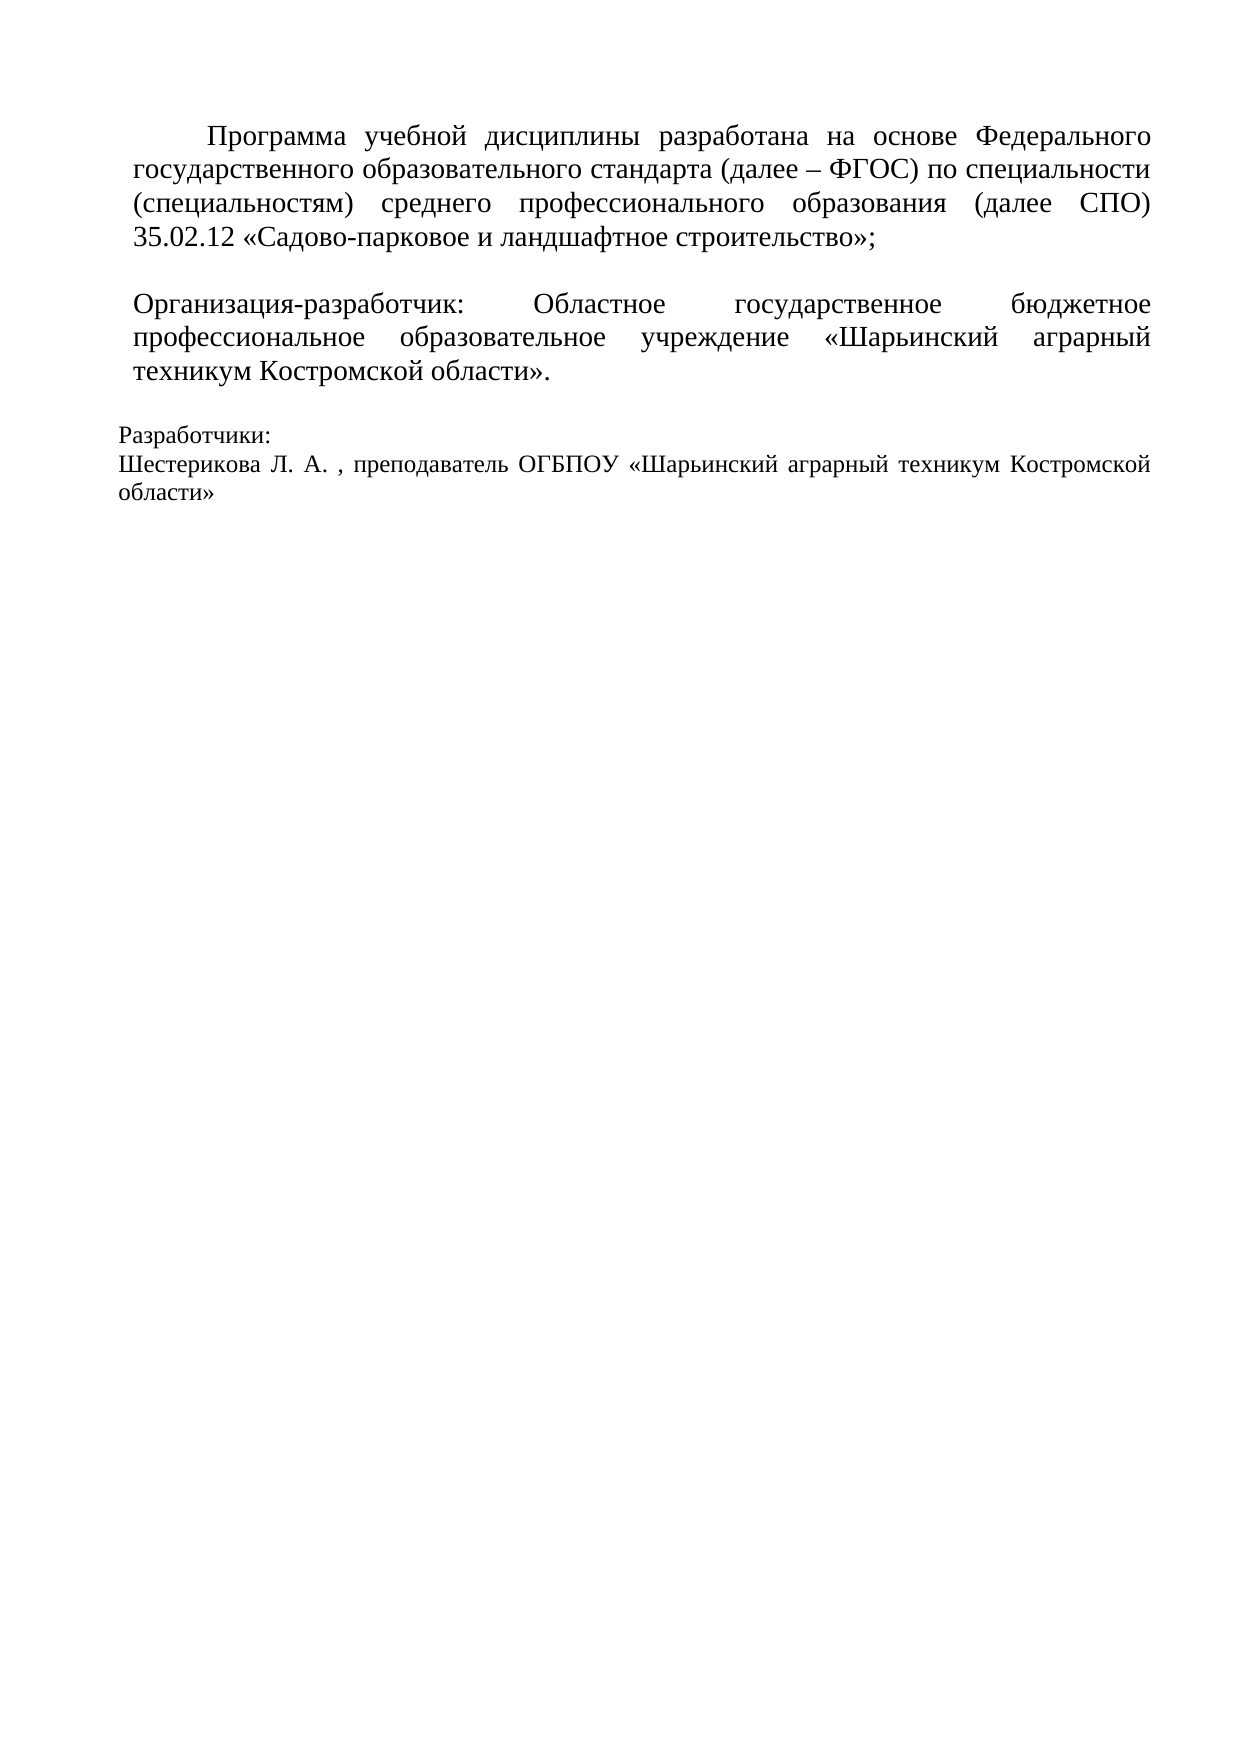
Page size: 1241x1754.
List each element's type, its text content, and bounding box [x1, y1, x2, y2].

text Разработчики: [118, 420, 1152, 449]
text Организация-разработчик: Областное государственное бюджетное профессиональное образовательное учреждение «Шарьинский аграрный техникум Костромской области». [133, 286, 1152, 386]
text Шестерикова Л. А. , преподаватель ОГБПОУ «Шарьинский аграрный техникум Костромской области» [118, 449, 1152, 506]
text Программа учебной дисциплины разработана на основе Федерального государственного образовательного стандарта (далее – ФГОС) по специальности (специальностям) среднего профессионального образования (далее СПО) 35.02.12 «Садово-парковое и ландшафтное строительство»; [133, 118, 1152, 252]
